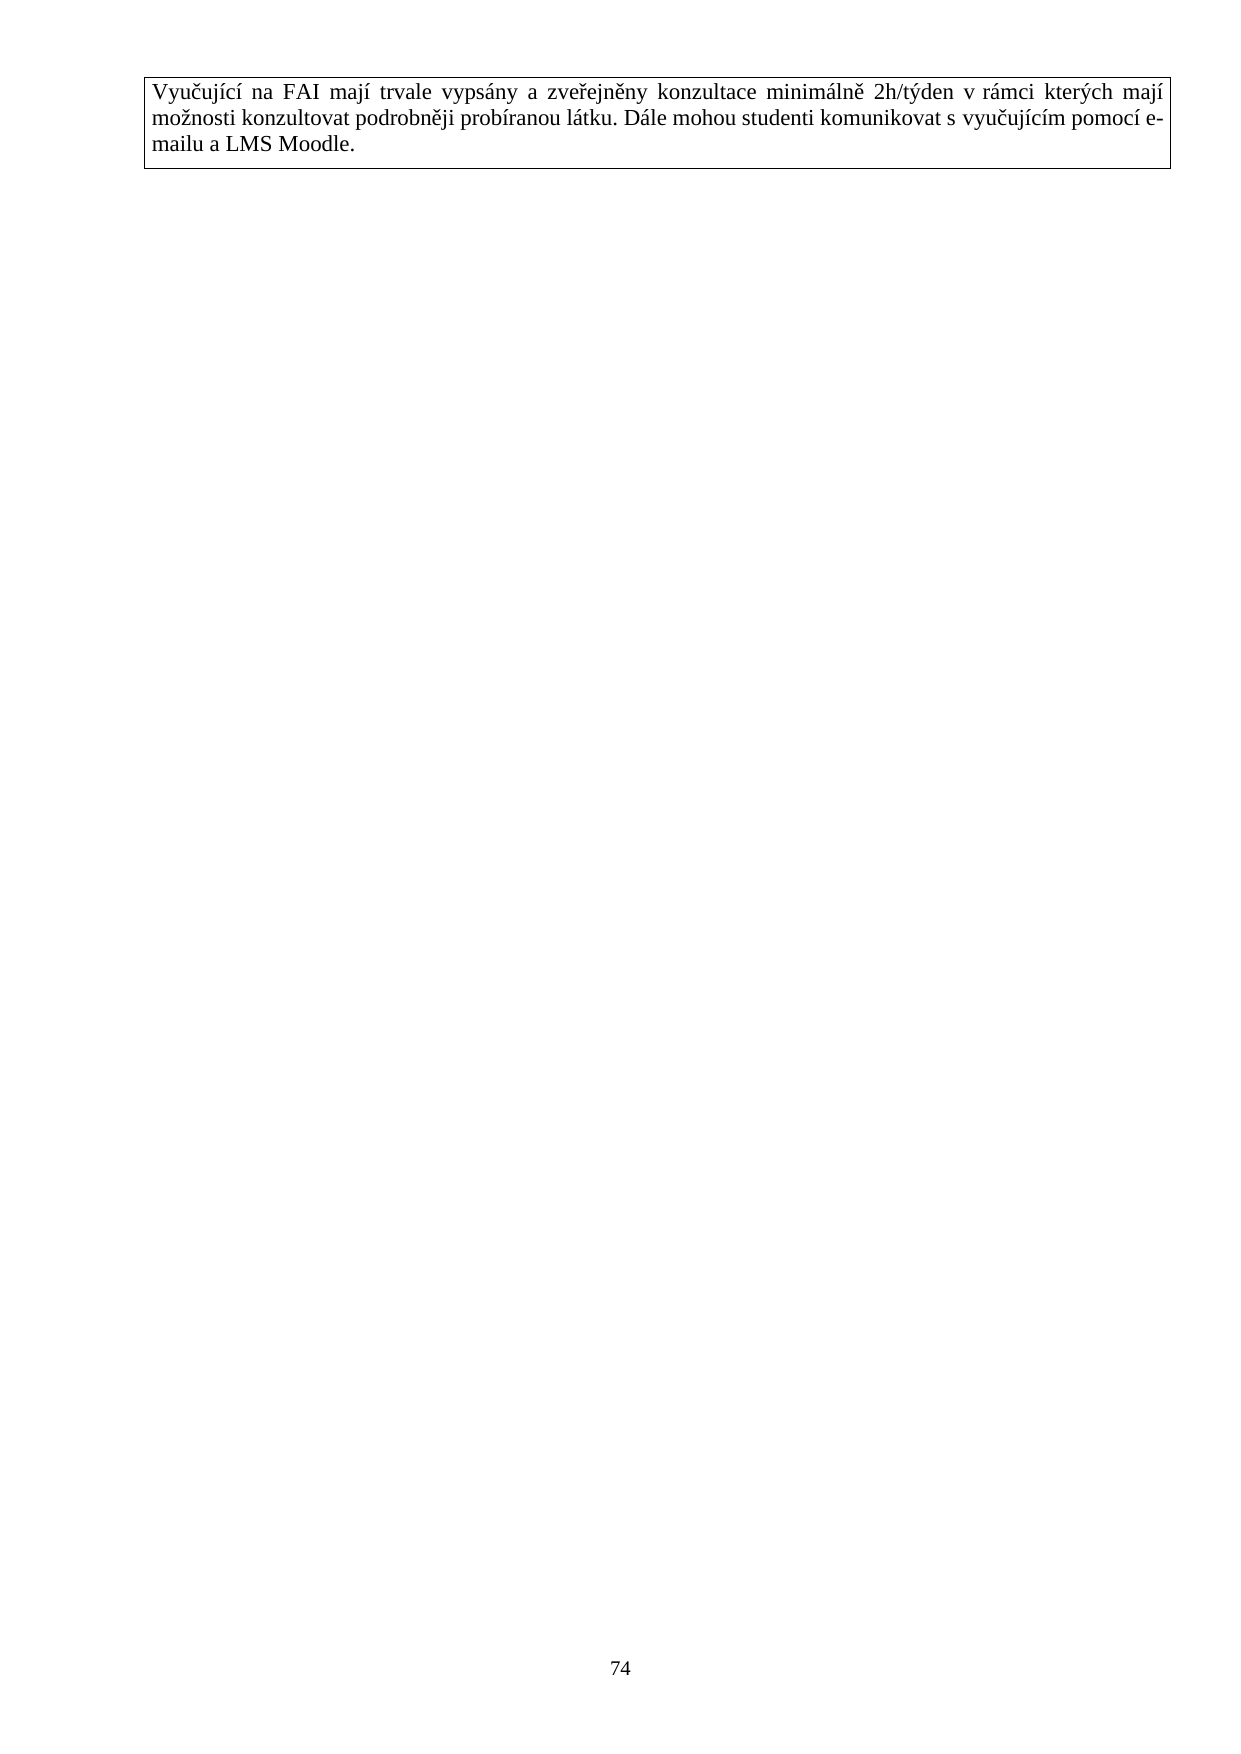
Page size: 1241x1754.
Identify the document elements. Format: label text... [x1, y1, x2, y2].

table_cell Vyučující na FAI mají trvale vypsány a zveřejněny konzultace minimálně 2h/týden v rámci kterých mají možnosti konzultovat podrobněji probíranou látku. Dále mohou studenti komunikovat s vyučujícím pomocí e-mailu a LMS Moodle. [145, 78, 1170, 168]
